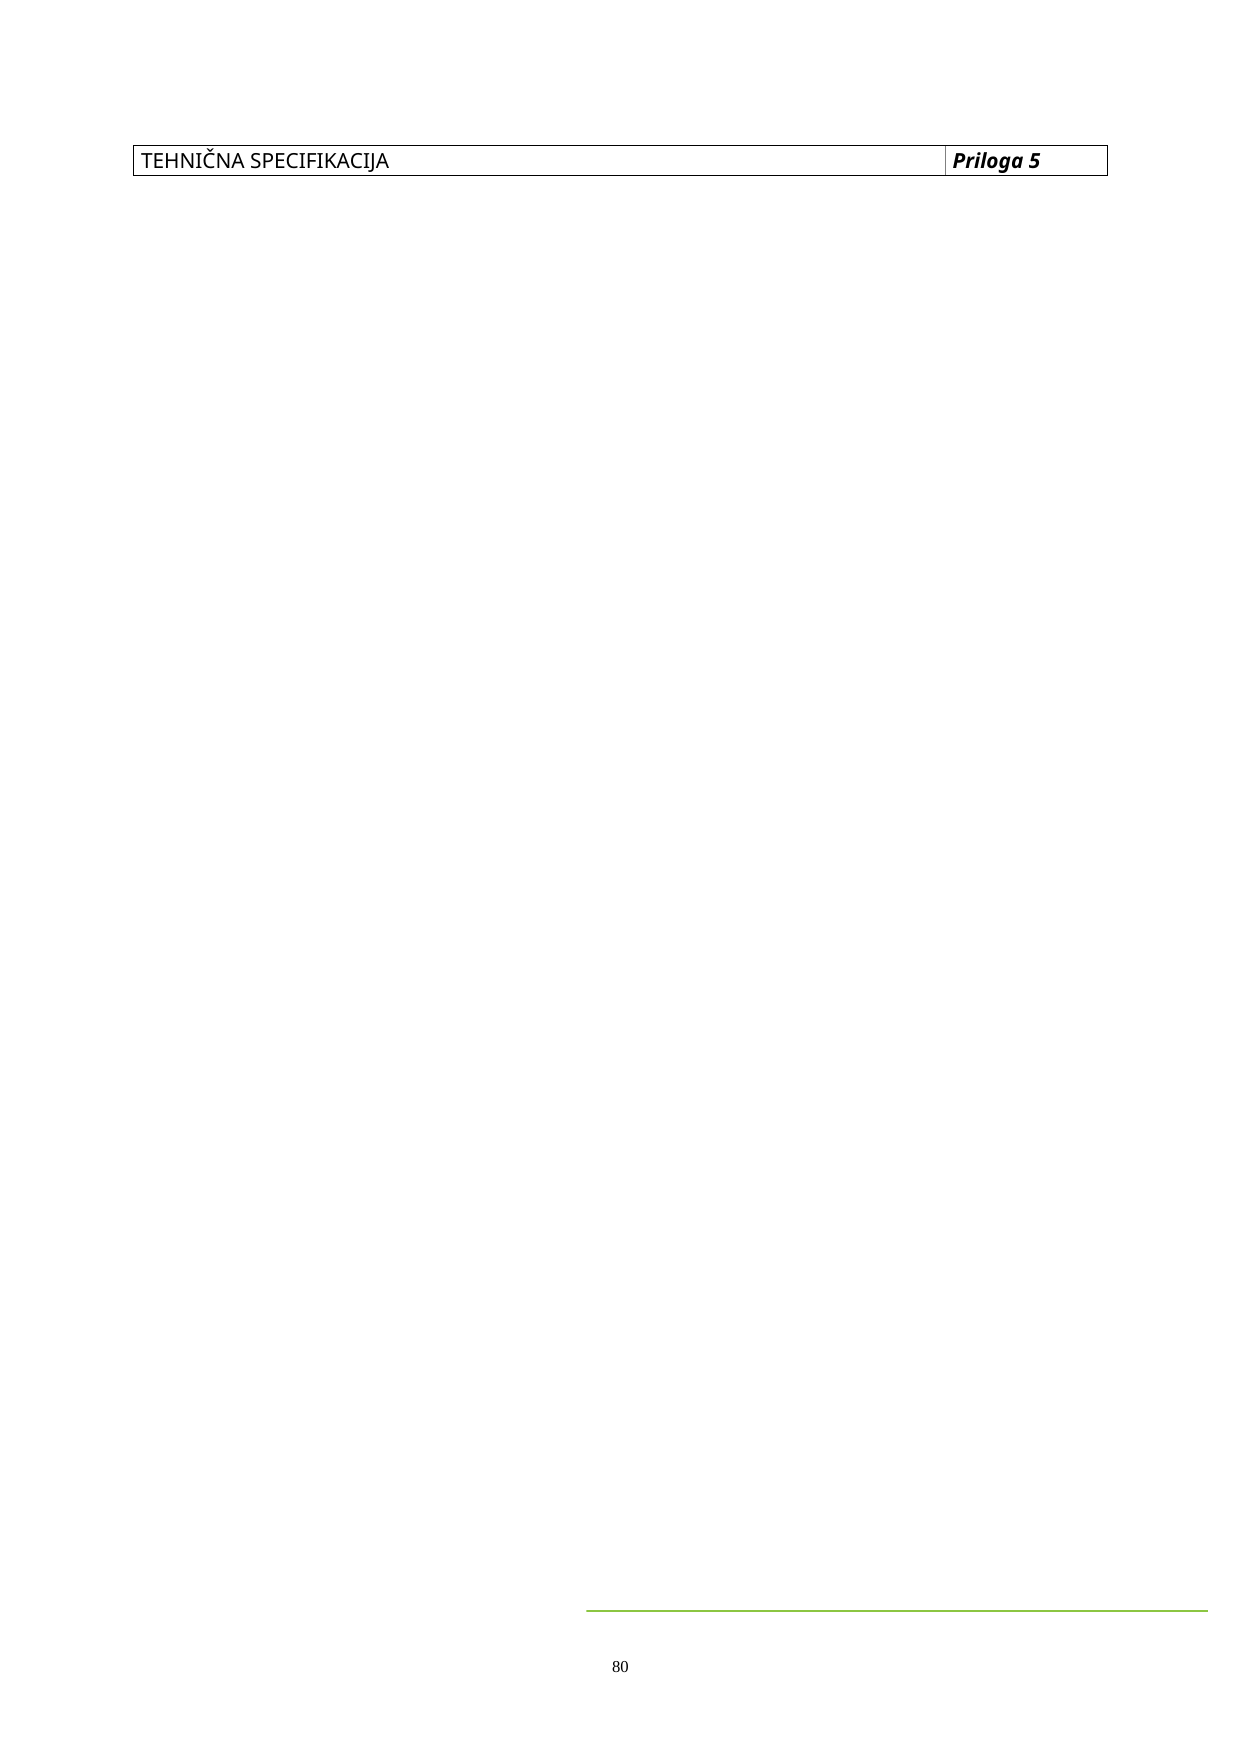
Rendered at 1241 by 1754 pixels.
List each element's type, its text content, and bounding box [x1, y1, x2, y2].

table_header TEHNIČNA SPECIFIKACIJA [134, 146, 945, 175]
table_header Priloga 5 [946, 146, 1107, 175]
